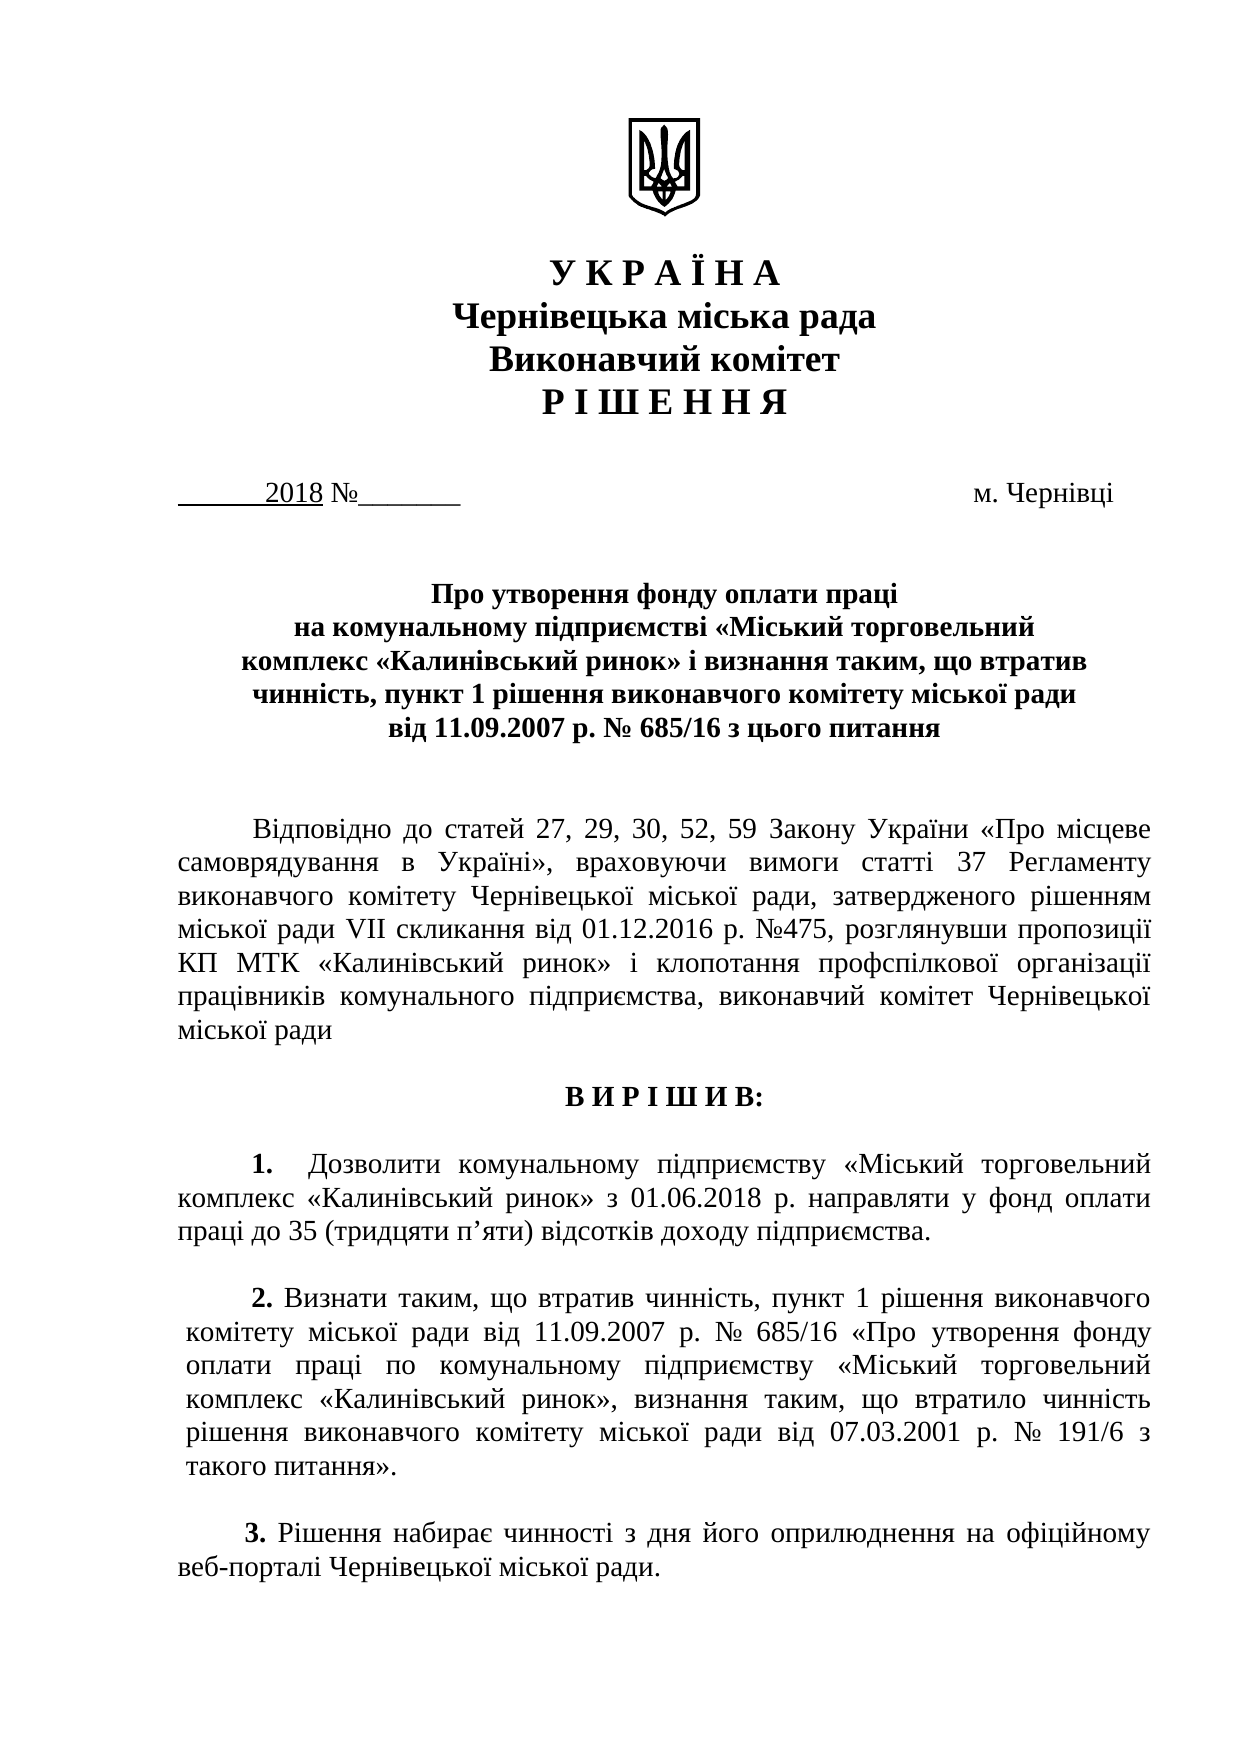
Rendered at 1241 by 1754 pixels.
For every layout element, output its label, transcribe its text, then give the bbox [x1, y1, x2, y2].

text Виконавчий комітет [177, 336, 1152, 379]
subtitle Р І Ш Е Н Н Я [177, 379, 1152, 423]
text 1. Дозволити комунальному підприємству «Міський торговельний комплекс «Калинівський ринок» з 01.06.2018 р. направляти у фонд оплати праці до 35 (тридцяти п’яти) відсотків доходу підприємства. [177, 1146, 1152, 1247]
text Чернівецька міська рада [177, 293, 1152, 336]
text Про утворення фонду оплати праці [177, 576, 1152, 609]
text комплекс «Калинівський ринок» і визнання таким, що втратив чинність, пункт 1 рішення виконавчого комітету міської ради [177, 643, 1152, 710]
text 2. Визнати таким, що втратив чинність, пункт 1 рішення виконавчого комітету міської ради від 11.09.2007 р. № 685/16 «Про утворення фонду оплати праці по комунальному підприємству «Міський торговельний комплекс «Калинівський ринок», визнання таким, що втратило чинність рішення виконавчого комітету міської ради від 07.03.2001 р. № 191/6 з такого питання». [186, 1280, 1152, 1482]
text В И Р І Ш И В: [177, 1079, 1152, 1113]
text на комунальному підприємстві «Міський торговельний [177, 609, 1152, 643]
text Відповідно до статей 27, 29, 30, 52, 59 Закону України «Про місцеве самоврядування в Україні», враховуючи вимоги статті 37 Регламенту виконавчого комітету Чернівецької міської ради, затвердженого рішенням міської ради VII скликання від 01.12.2016 р. №475, розглянувши пропозиції КП МТК «Калинівський ринок» і клопотання профспілкової організації працівників комунального підприємства, виконавчий комітет Чернівецької міської ради [177, 811, 1152, 1046]
text У К Р А Ї Н А [177, 250, 1152, 293]
text 3. Рішення набирає чинності з дня його оприлюднення на офіційному веб-порталі Чернівецької міської ради. [177, 1515, 1152, 1582]
text від 11.09.2007 р. № 685/16 з цього питання [177, 710, 1152, 744]
text 2018 №_______ м. Чернівці [177, 475, 1152, 509]
